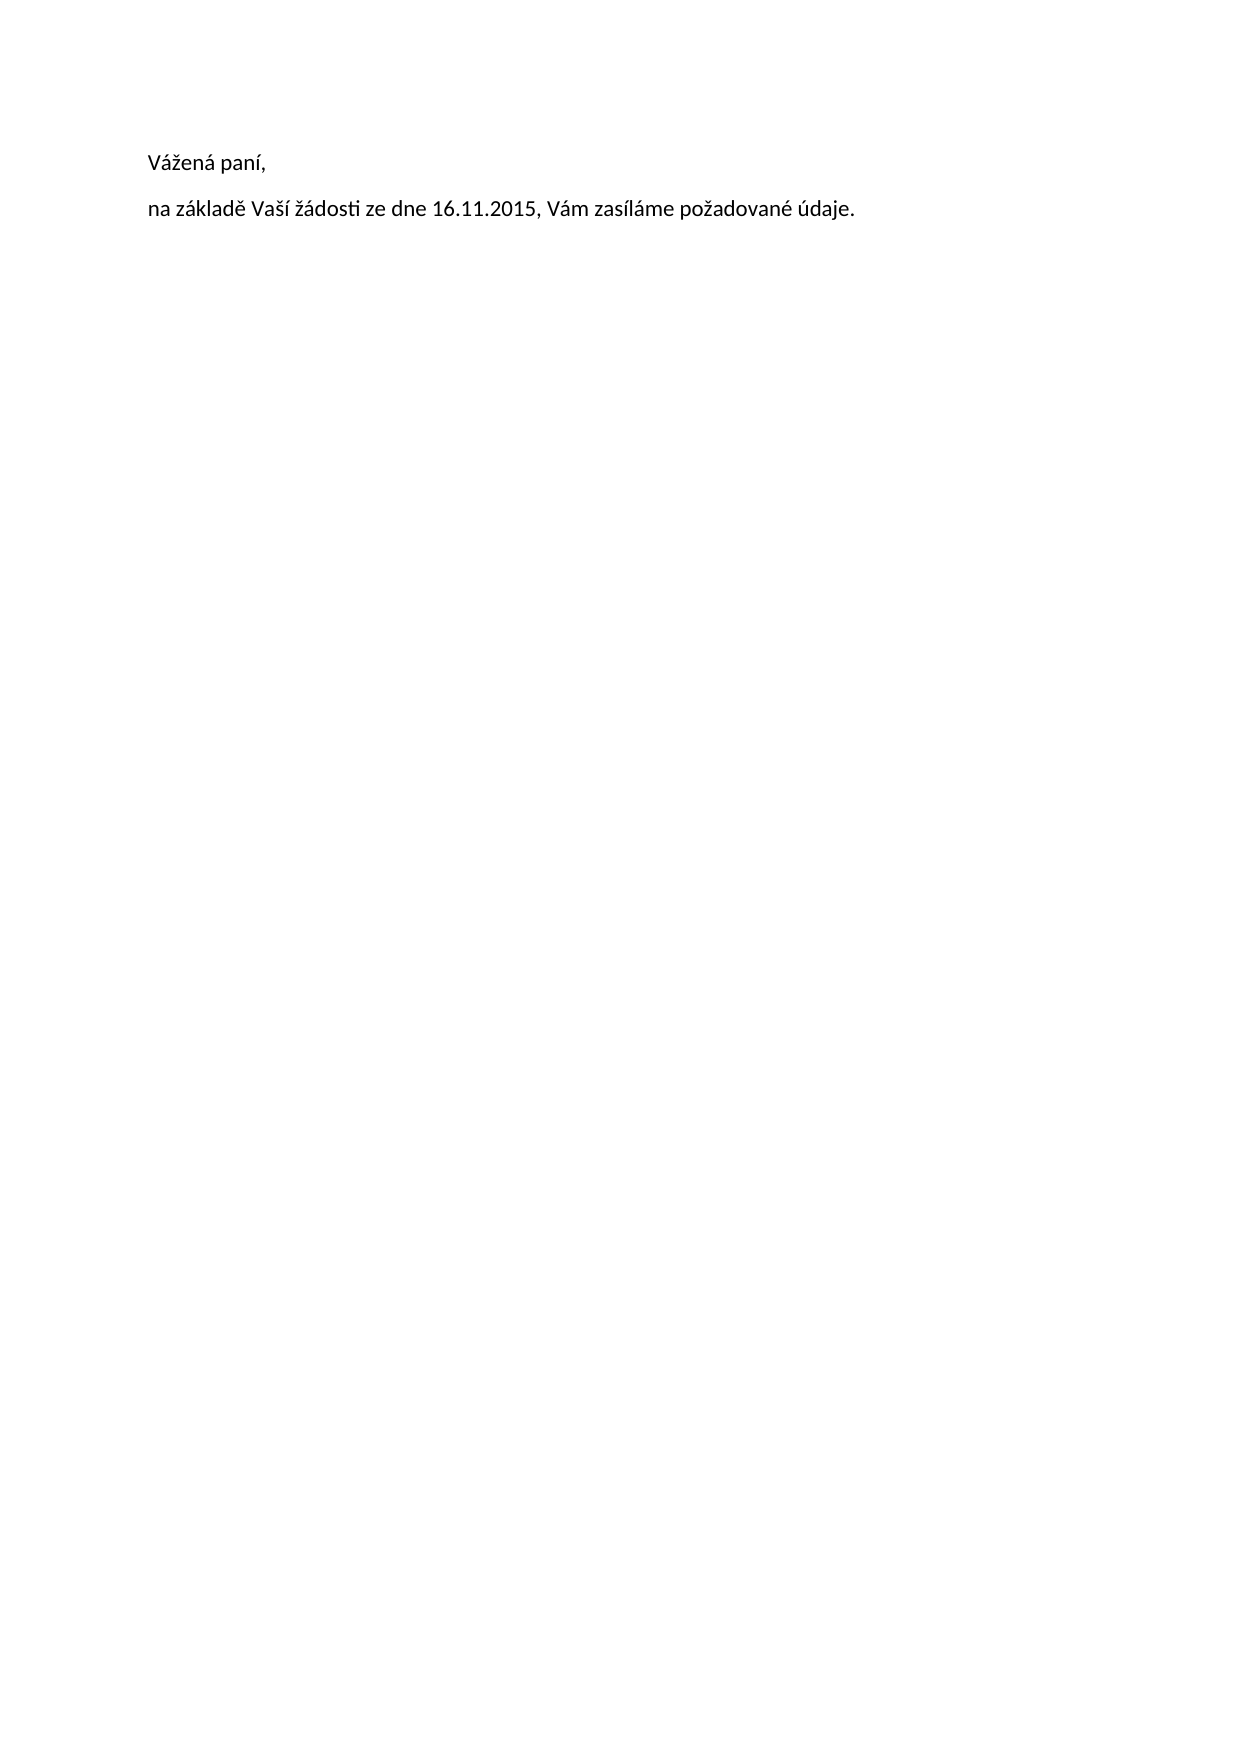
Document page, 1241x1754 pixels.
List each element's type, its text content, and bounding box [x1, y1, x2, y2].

text Vážená paní, [148, 148, 1093, 176]
text na základě Vaší žádosti ze dne 16.11.2015, Vám zasíláme požadované údaje. [148, 194, 1093, 222]
